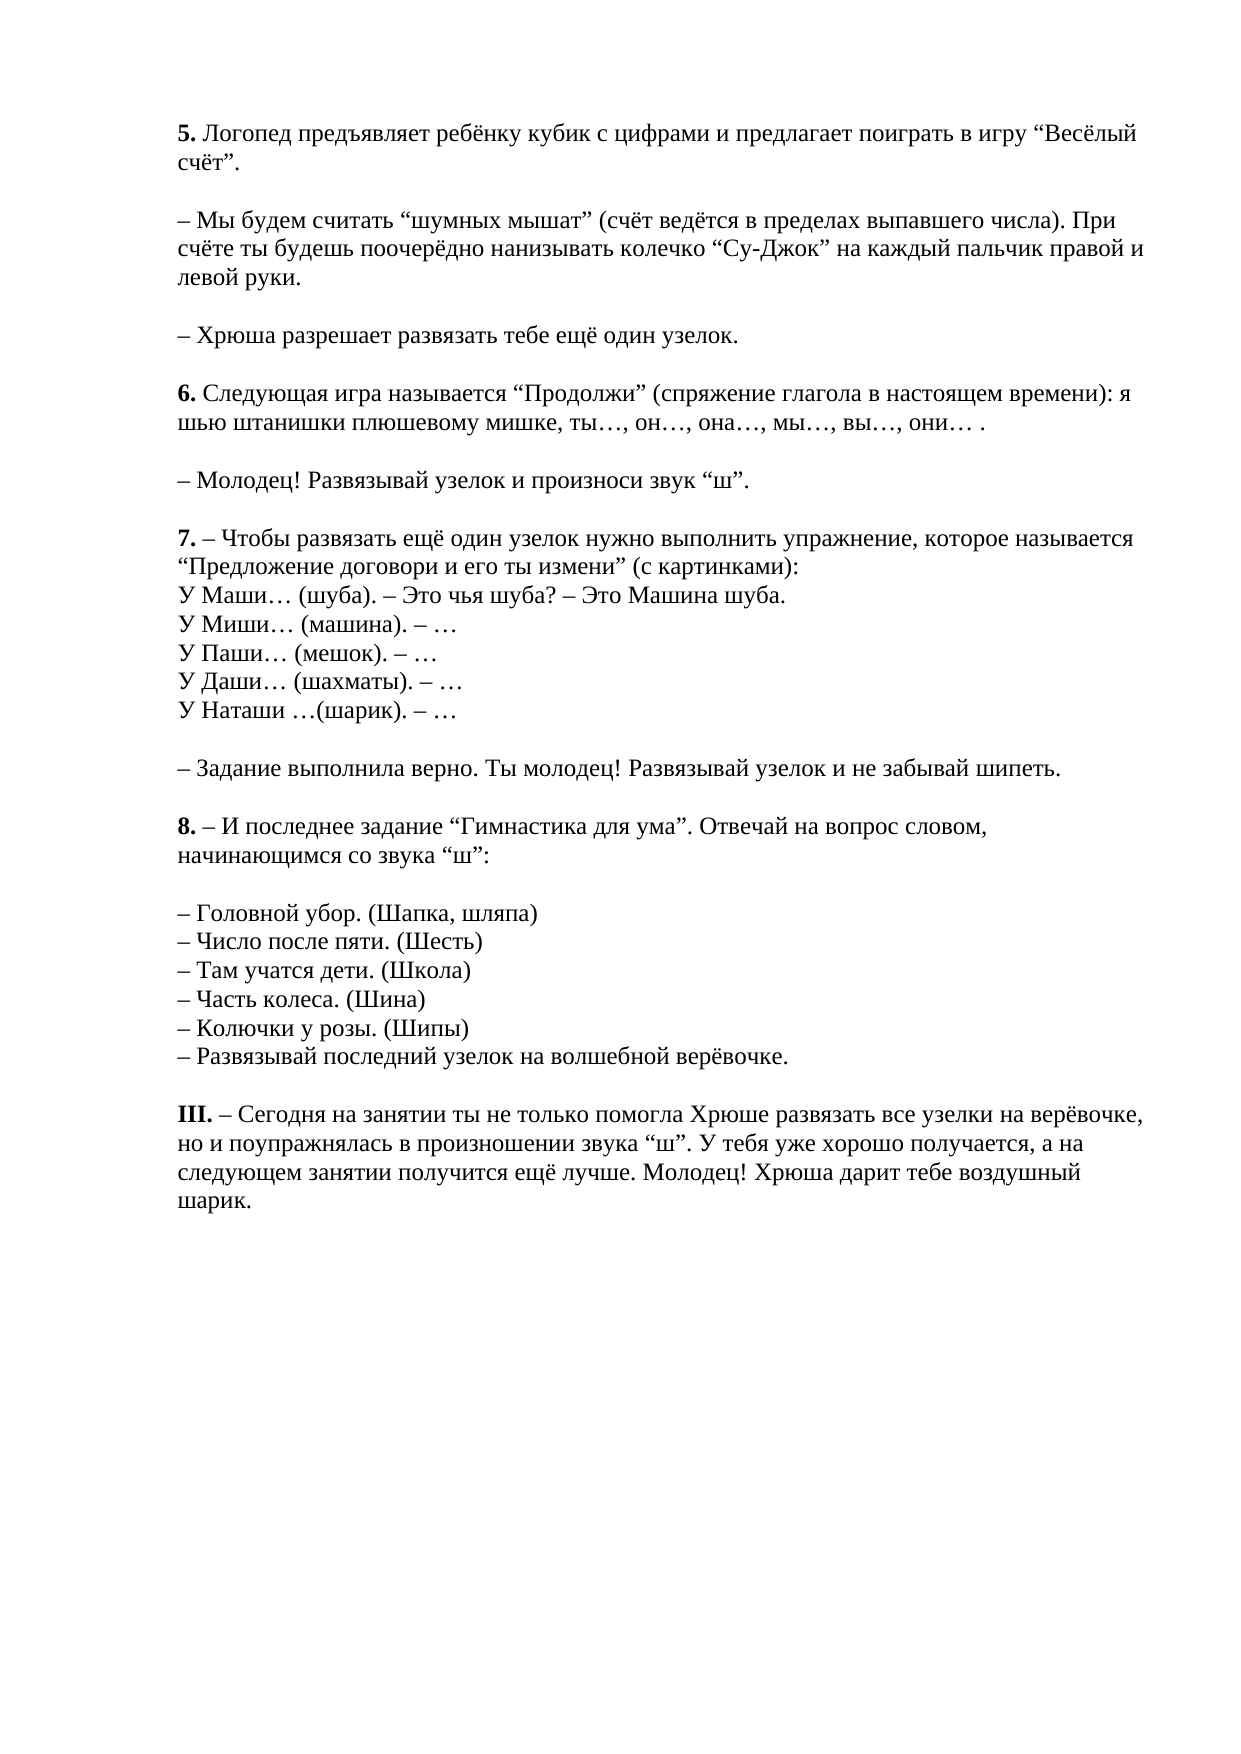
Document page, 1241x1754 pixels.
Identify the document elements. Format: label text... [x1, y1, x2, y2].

text III. – Сегодня на занятии ты не только помогла Хрюше развязать все узелки на верёвочке, но и поупражнялась в произношении звука “ш”. У тебя уже хорошо получается, а на следующем занятии получится ещё лучше. Молодец! Хрюша дарит тебе воздушный шарик. [177, 1099, 1152, 1214]
text – Молодец! Развязывай узелок и произноси звук “ш”. [177, 465, 1152, 493]
text 8. – И последнее задание “Гимнастика для ума”. Отвечай на вопрос словом, начинающимся со звука “ш”: [177, 811, 1152, 868]
text – Мы будем считать “шумных мышат” (счёт ведётся в пределах выпавшего числа). При счёте ты будешь поочерёдно нанизывать колечко “Су-Джок” на каждый пальчик правой и левой руки. [177, 205, 1152, 291]
text – Задание выполнила верно. Ты молодец! Развязывай узелок и не забывай шипеть. [177, 753, 1152, 782]
text 6. Следующая игра называется “Продолжи” (спряжение глагола в настоящем времени): я шью штанишки плюшевому мишке, ты…, он…, она…, мы…, вы…, они… . [177, 378, 1152, 436]
text 7. – Чтобы развязать ещё один узелок нужно выполнить упражнение, которое называется “Предложение договори и его ты измени” (с картинками): У Маши… (шуба). – Это чья шуба? – Это Машина шуба. У Миши… (машина). – … У Паши… (мешок). – … У Даши… (шахматы). – … У Наташи …(шарик). – … [177, 523, 1152, 724]
text 5. Логопед предъявляет ребёнку кубик с цифрами и предлагает поиграть в игру “Весёлый счёт”. [177, 118, 1152, 176]
text – Головной убор. (Шапка, шляпа) – Число после пяти. (Шесть) – Там учатся дети. (Школа) – Часть колеса. (Шина) – Колючки у розы. (Шипы) – Развязывай последний узелок на волшебной верёвочке. [177, 898, 1152, 1070]
text – Хрюша разрешает развязать тебе ещё один узелок. [177, 320, 1152, 349]
